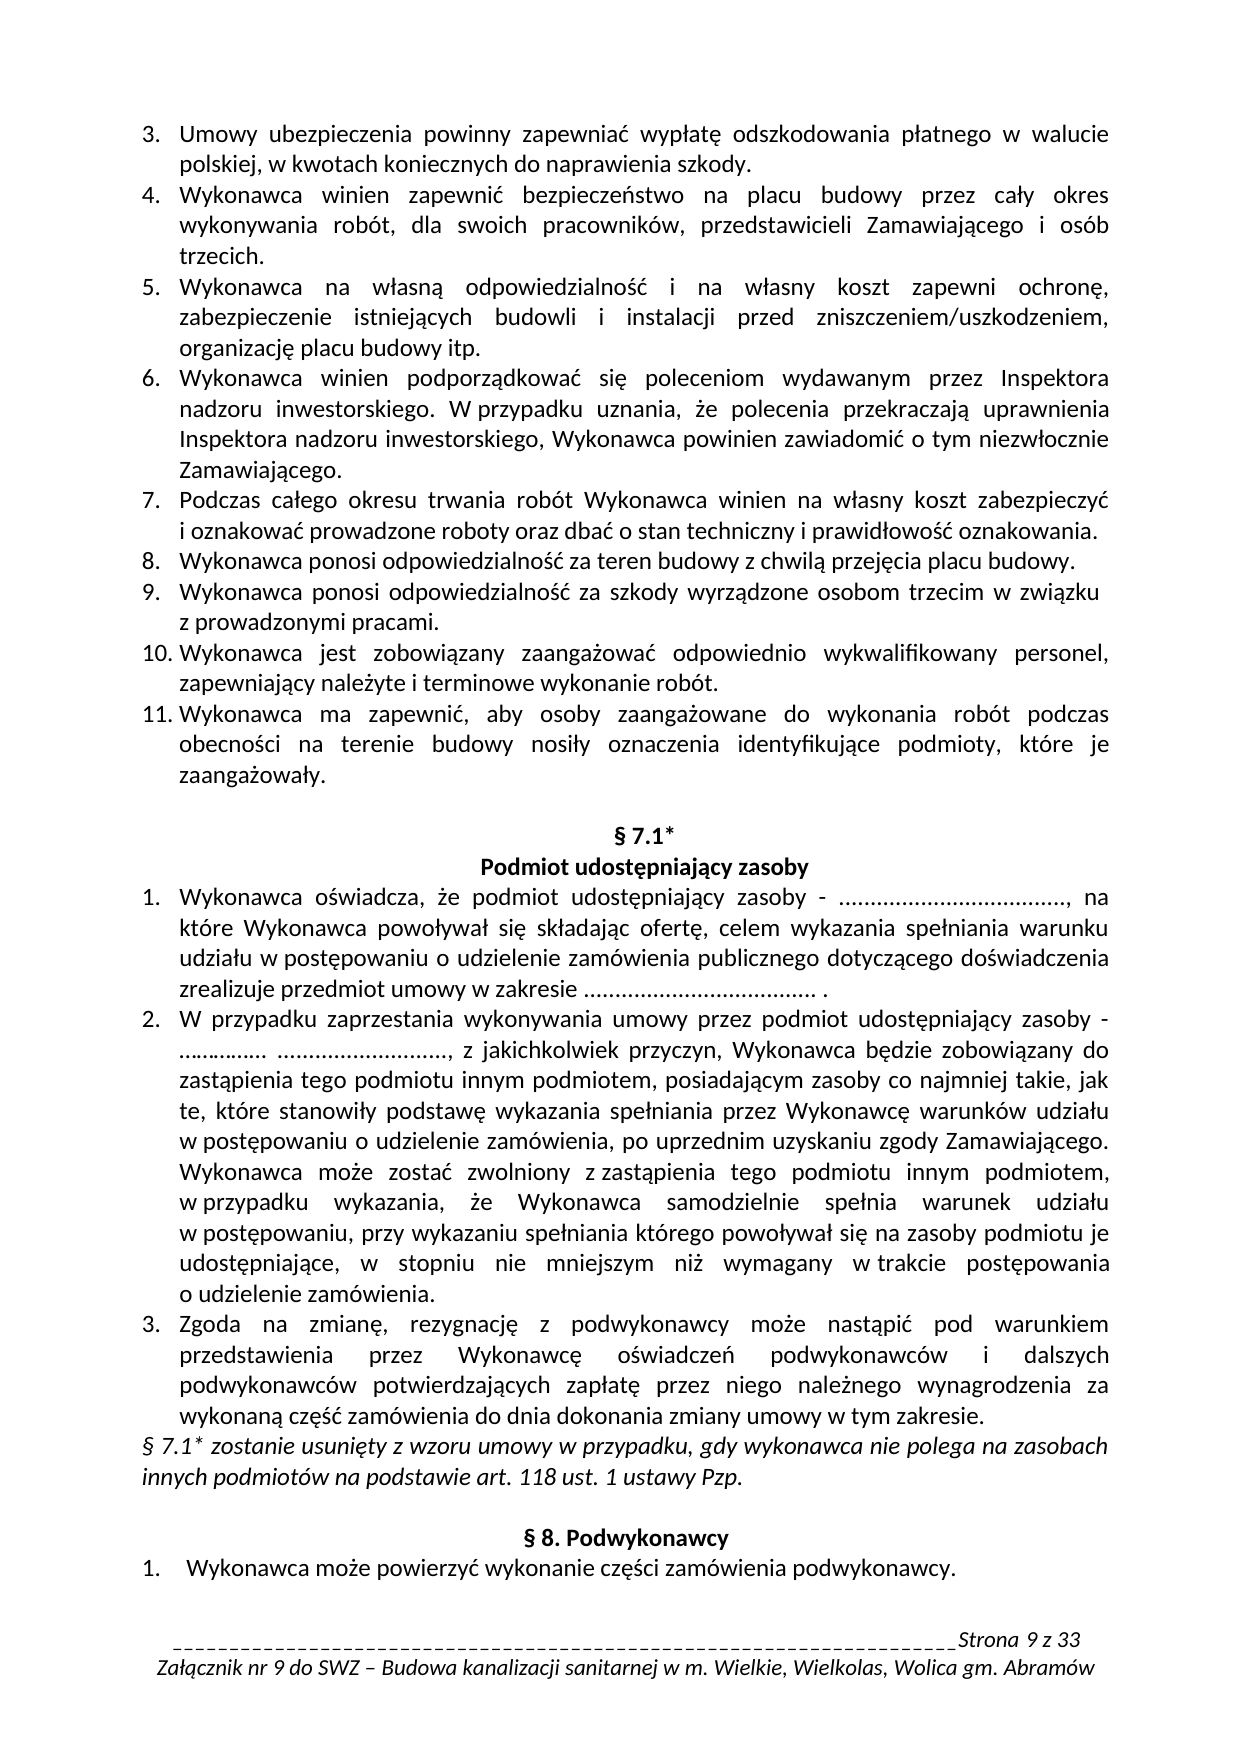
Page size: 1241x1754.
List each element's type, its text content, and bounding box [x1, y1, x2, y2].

text Podmiot udostępniający zasoby [179, 851, 1110, 881]
list Wykonawca ma zapewnić, aby osoby zaangażowane do wykonania robót podczas obecności na terenie budowy nosiły oznaczenia identyfikujące podmioty, które je zaangażowały. [142, 698, 1110, 789]
list Wykonawca oświadcza, że podmiot udostępniający zasoby - ...................................., na które Wykonawca powoływał się składając ofertę, celem wykazania spełniania warunku udziału w postępowaniu o udzielenie zamówienia publicznego dotyczącego doświadczenia zrealizuje przedmiot umowy w zakresie ..................................... . [142, 881, 1110, 1003]
list Wykonawca ponosi odpowiedzialność za teren budowy z chwilą przejęcia placu budowy. [142, 545, 1110, 576]
list Podczas całego okresu trwania robót Wykonawca winien na własny koszt zabezpieczyć i oznakować prowadzone roboty oraz dbać o stan techniczny i prawidłowość oznakowania. [142, 484, 1110, 545]
text § 7.1* zostanie usunięty z wzoru umowy w przypadku, gdy wykonawca nie polega na zasobach innych podmiotów na podstawie art. 118 ust. 1 ustawy Pzp. [142, 1431, 1110, 1492]
list W przypadku zaprzestania wykonywania umowy przez podmiot udostępniający zasoby - …………... ..........................., z jakichkolwiek przyczyn, Wykonawca będzie zobowiązany do zastąpienia tego podmiotu innym podmiotem, posiadającym zasoby co najmniej takie, jak te, które stanowiły podstawę wykazania spełniania przez Wykonawcę warunków udziału w postępowaniu o udzielenie zamówienia, po uprzednim uzyskaniu zgody Zamawiającego. Wykonawca może zostać zwolniony z zastąpienia tego podmiotu innym podmiotem, w przypadku wykazania, że Wykonawca samodzielnie spełnia warunek udziału w postępowaniu, przy wykazaniu spełniania którego powoływał się na zasoby podmiotu je udostępniające, w stopniu nie mniejszym niż wymagany w trakcie postępowania o udzielenie zamówienia. [142, 1003, 1110, 1308]
list Umowy ubezpieczenia powinny zapewniać wypłatę odszkodowania płatnego w walucie polskiej, w kwotach koniecznych do naprawienia szkody. [142, 118, 1110, 179]
list Wykonawca ponosi odpowiedzialność za szkody wyrządzone osobom trzecim w związku z prowadzonymi pracami. [142, 576, 1110, 637]
list Zgoda na zmianę, rezygnację z podwykonawcy może nastąpić pod warunkiem przedstawienia przez Wykonawcę oświadczeń podwykonawców i dalszych podwykonawców potwierdzających zapłatę przez niego należnego wynagrodzenia za wykonaną część zamówienia do dnia dokonania zmiany umowy w tym zakresie. [142, 1308, 1110, 1431]
list Wykonawca na własną odpowiedzialność i na własny koszt zapewni ochronę, zabezpieczenie istniejących budowli i instalacji przed zniszczeniem/uszkodzeniem, organizację placu budowy itp. [142, 271, 1110, 362]
list Wykonawca może powierzyć wykonanie części zamówienia podwykonawcy. [142, 1553, 1110, 1583]
list Wykonawca winien podporządkować się poleceniom wydawanym przez Inspektora nadzoru inwestorskiego. W przypadku uznania, że polecenia przekraczają uprawnienia Inspektora nadzoru inwestorskiego, Wykonawca powinien zawiadomić o tym niezwłocznie Zamawiającego. [142, 362, 1110, 484]
text § 7.1* [179, 820, 1110, 851]
list Wykonawca jest zobowiązany zaangażować odpowiednio wykwalifikowany personel, zapewniający należyte i terminowe wykonanie robót. [142, 637, 1110, 698]
list Wykonawca winien zapewnić bezpieczeństwo na placu budowy przez cały okres wykonywania robót, dla swoich pracowników, przedstawicieli Zamawiającego i osób trzecich. [142, 179, 1110, 271]
text § 8. Podwykonawcy [142, 1522, 1110, 1553]
